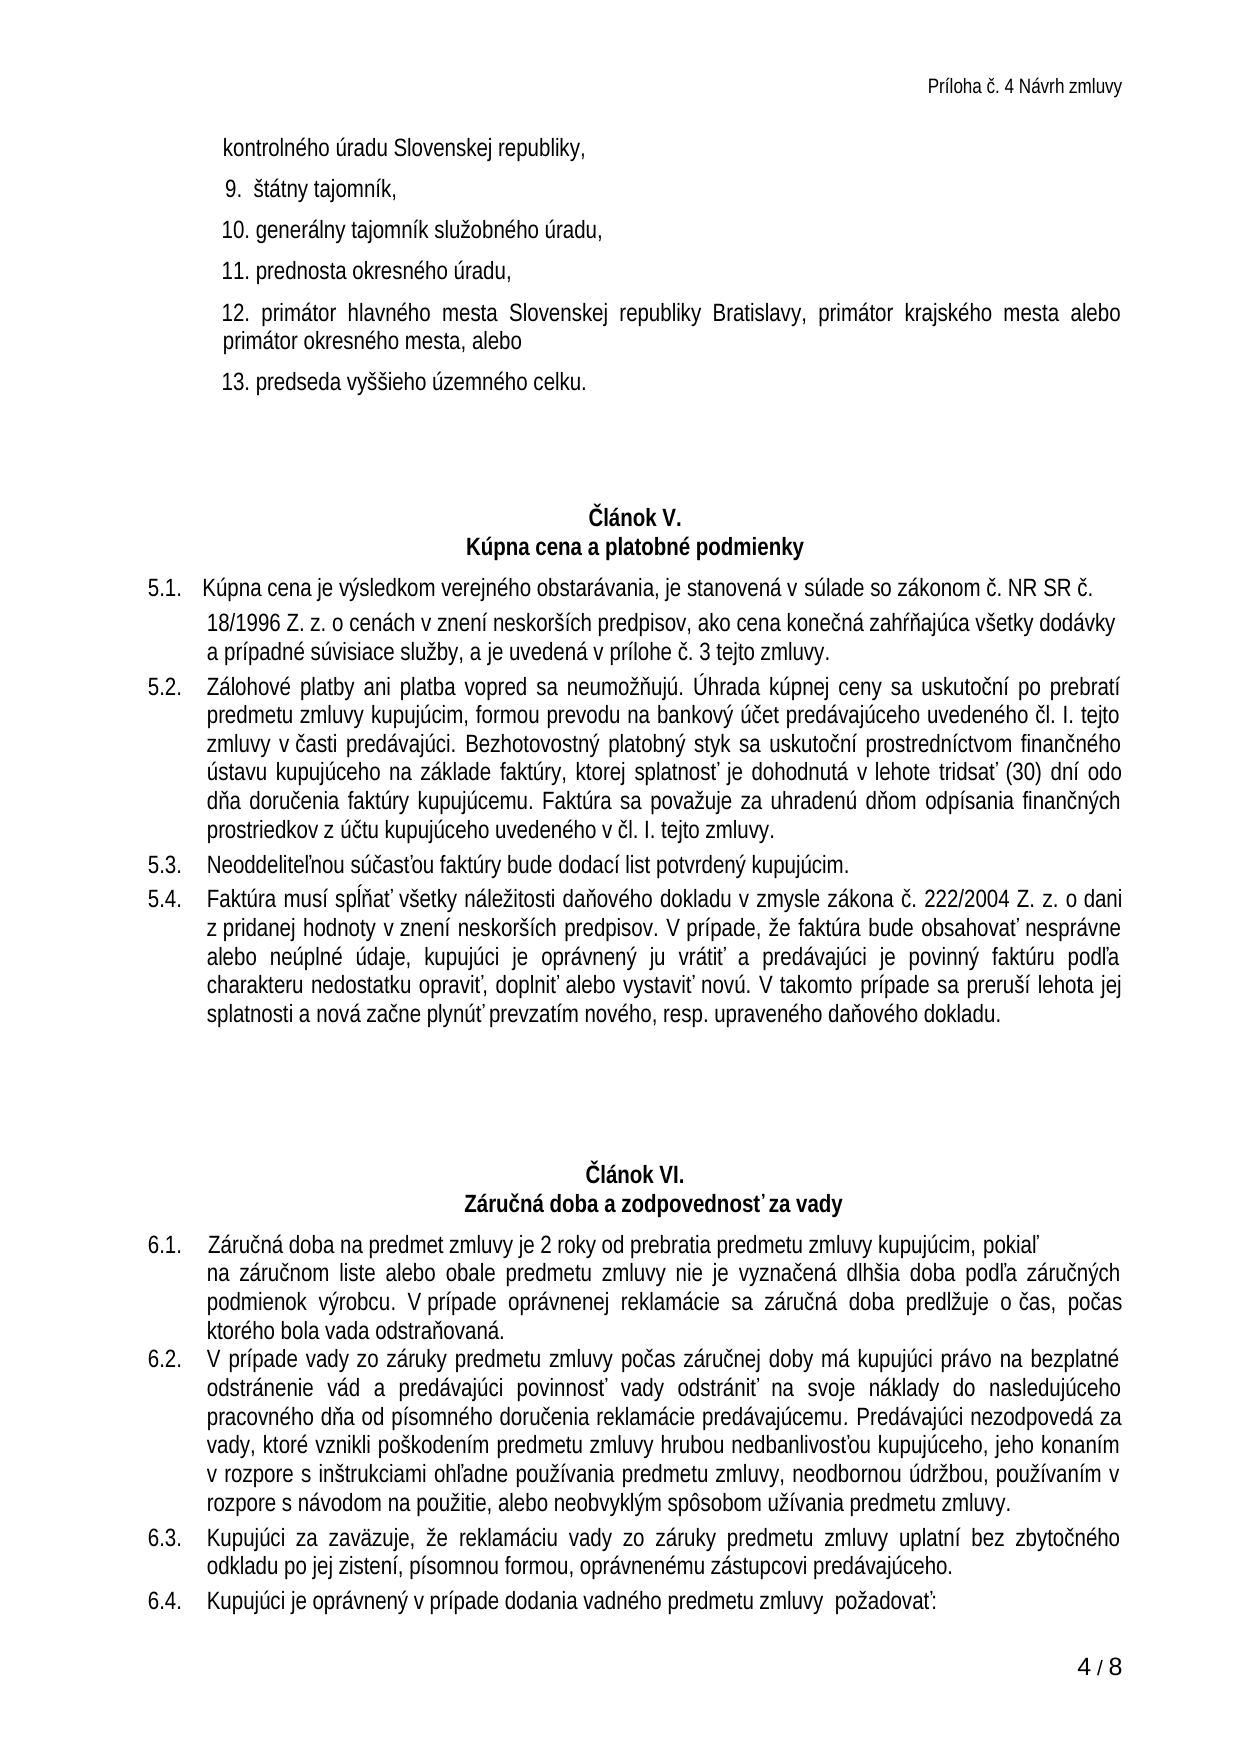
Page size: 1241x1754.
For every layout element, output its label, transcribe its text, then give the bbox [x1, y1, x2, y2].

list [185, 133, 1122, 162]
list 13. predseda vyššieho územného celku. [221, 367, 1122, 396]
list na záručnom liste alebo obale predmetu zmluvy nie je vyznačená dlhšia doba podľa záručných podmienok výrobcu. V prípade oprávnenej reklamácie sa záručná doba predlžuje o čas, počas ktorého bola vada odstraňovaná. [207, 1258, 1122, 1344]
list Faktúra musí spĺňať všetky náležitosti daňového dokladu v zmysle zákona č. 222/2004 Z. z. o dani z pridanej hodnoty v znení neskorších predpisov. V prípade, že faktúra bude obsahovať nesprávne alebo neúplné údaje, kupujúci je oprávnený ju vrátiť a predávajúci je povinný faktúru podľa charakteru nedostatku opraviť, doplniť alebo vystaviť novú. V takomto prípade sa preruší lehota jej splatnosti a nová začne plynúť prevzatím nového, resp. upraveného daňového dokladu. [148, 884, 1122, 1028]
text Článok V. [148, 503, 1122, 532]
list Neoddeliteľnou súčasťou faktúry bude dodací list potvrdený kupujúcim. [148, 849, 1122, 878]
list Kupujúci za zaväzuje, že reklamáciu vady zo záruky predmetu zmluvy uplatní bez zbytočného odkladu po jej zistení, písomnou formou, oprávnenému zástupcovi predávajúceho. [148, 1522, 1122, 1580]
list 10. generálny tajomník služobného úradu, [221, 215, 1122, 244]
list 11. prednosta okresného úradu, [221, 256, 1122, 285]
text Kúpna cena a platobné podmienky [148, 532, 1122, 561]
list 12. primátor hlavného mesta Slovenskej republiky Bratislavy, primátor krajského mesta alebo primátor okresného mesta, alebo [221, 297, 1122, 355]
text Článok VI. [148, 1160, 1122, 1189]
list 18/1996 Z. z. o cenách v znení neskorších predpisov, ako cena konečná zahŕňajúca všetky dodávky a prípadné súvisiace služby, a je uvedená v prílohe č. 3 tejto zmluvy. [207, 608, 1122, 665]
list Zálohové platby ani platba vopred sa neumožňujú. Úhrada kúpnej ceny sa uskutoční po prebratí predmetu zmluvy kupujúcim, formou prevodu na bankový účet predávajúceho uvedeného čl. I. tejto zmluvy v časti predávajúci. Bezhotovostný platobný styk sa uskutoční prostredníctvom finančného ústavu kupujúceho na základe faktúry, ktorej splatnosť je dohodnutá v lehote tridsať (30) dní odo dňa doručenia faktúry kupujúcemu. Faktúra sa považuje za uhradenú dňom odpísania finančných prostriedkov z účtu kupujúceho uvedeného v čl. I. tejto zmluvy. [148, 671, 1122, 843]
list V prípade vady zo záruky predmetu zmluvy počas záručnej doby má kupujúci právo na bezplatné odstránenie vád a predávajúci povinnosť vady odstrániť na svoje náklady do nasledujúceho pracovného dňa od písomného doručenia reklamácie predávajúcemu. Predávajúci nezodpovedá za vady, ktoré vznikli poškodením predmetu zmluvy hrubou nedbanlivosťou kupujúceho, jeho konaním v rozpore s inštrukciami ohľadne používania predmetu zmluvy, neodbornou údržbou, používaním v rozpore s návodom na použitie, alebo neobvyklým spôsobom užívania predmetu zmluvy. [148, 1344, 1122, 1516]
list Kúpna cena je výsledkom verejného obstarávania, je stanovená v súlade so zákonom č. NR SR č. [148, 573, 1122, 602]
list Záručná doba na predmet zmluvy je 2 roky od prebratia predmetu zmluvy kupujúcim, pokiaľ [148, 1230, 1122, 1258]
list 9. štátny tajomník, [185, 174, 1122, 203]
text Záručná doba a zodpovednosť za vady [185, 1189, 1122, 1217]
list Kupujúci je oprávnený v prípade dodania vadného predmetu zmluvy požadovať: [148, 1586, 1122, 1615]
